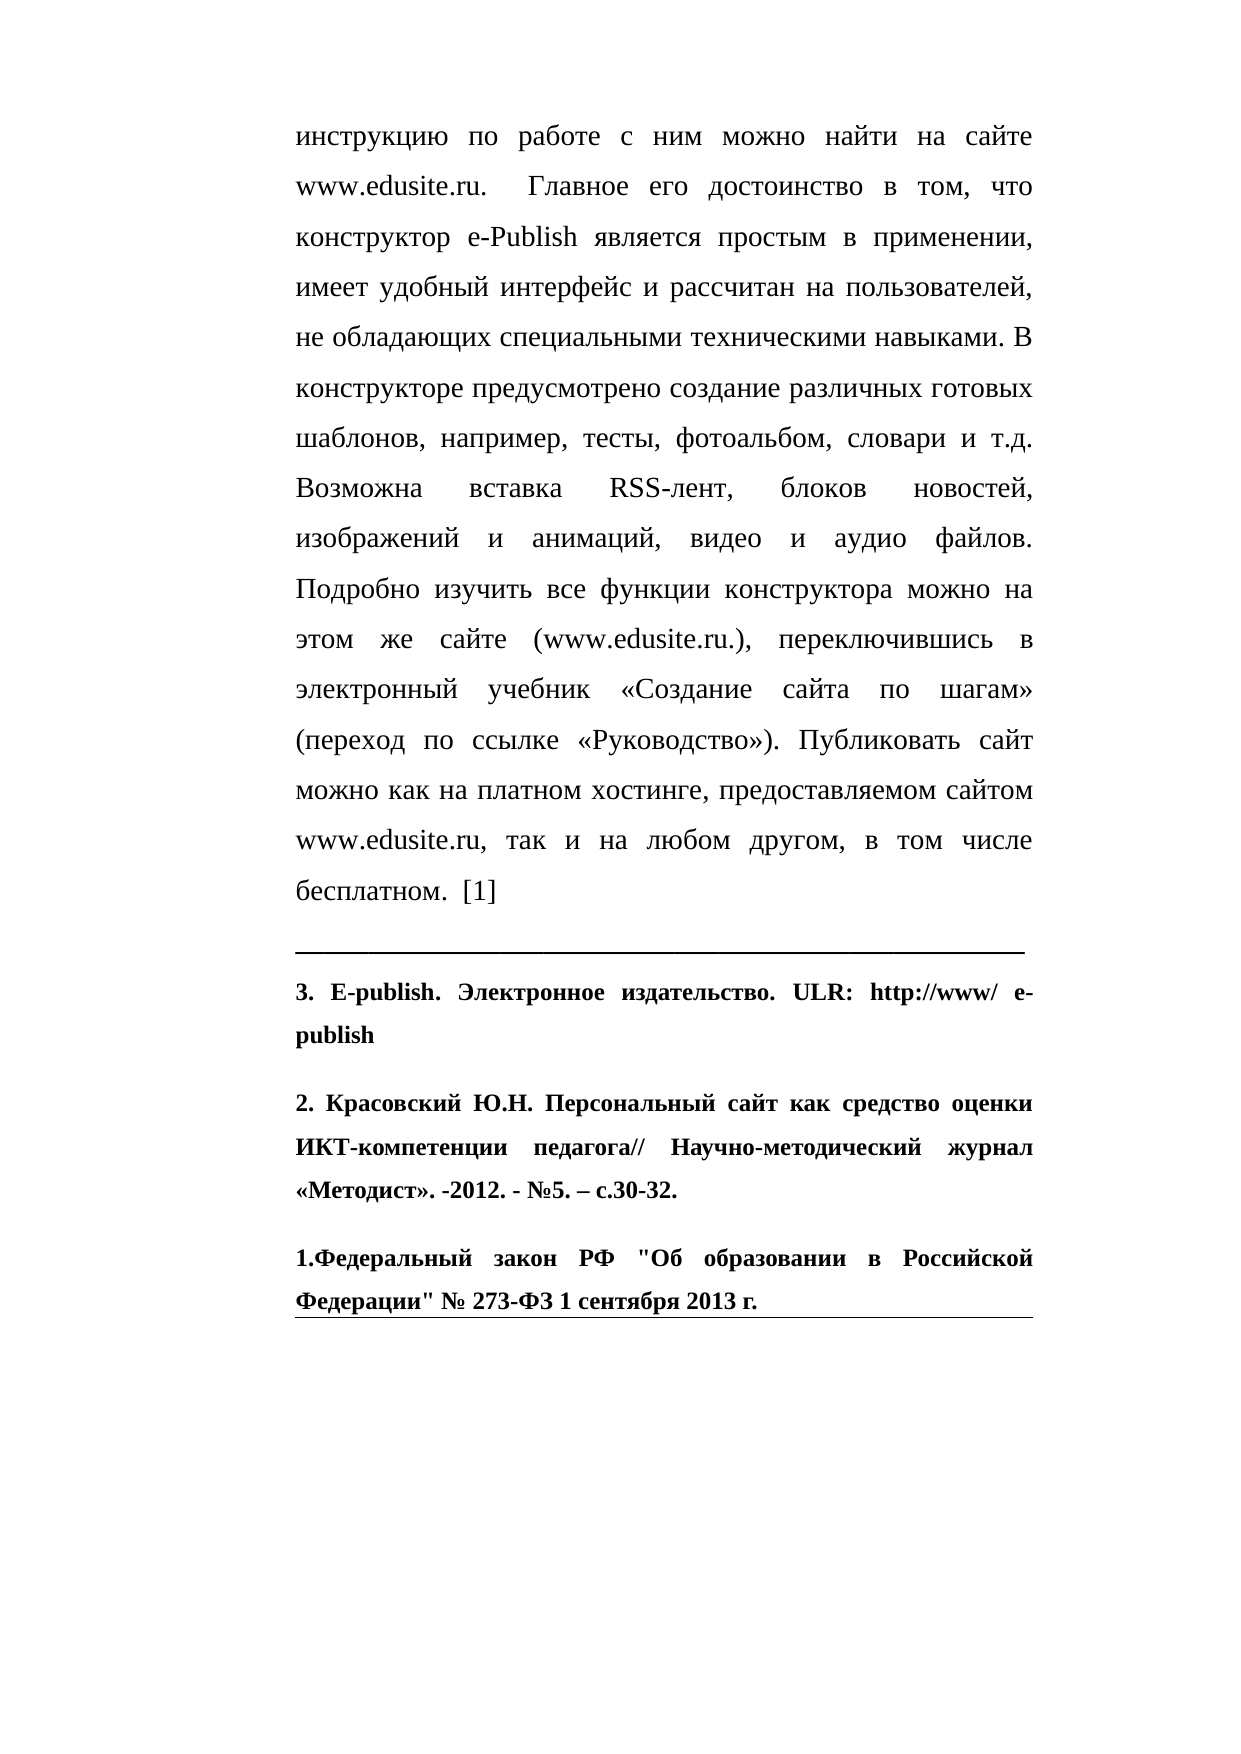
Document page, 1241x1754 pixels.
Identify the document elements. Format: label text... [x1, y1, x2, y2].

text 1.Федеральный закон РФ "Об образовании в Российской Федерации" № 273-ФЗ 1 сентября 2013 г. [295, 1243, 1033, 1317]
text 2. Красовский Ю.Н. Персональный сайт как средство оценки ИКТ-компетенции педагога// Научно-методический журнал «Методист». -2012. - №5. – с.30-32. [295, 1088, 1033, 1203]
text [295, 118, 1033, 906]
text 3. E-publish. Электронное издательство. ULR: http://www/ e-publish [295, 977, 1033, 1049]
text __________________________________________________ [295, 923, 1033, 957]
